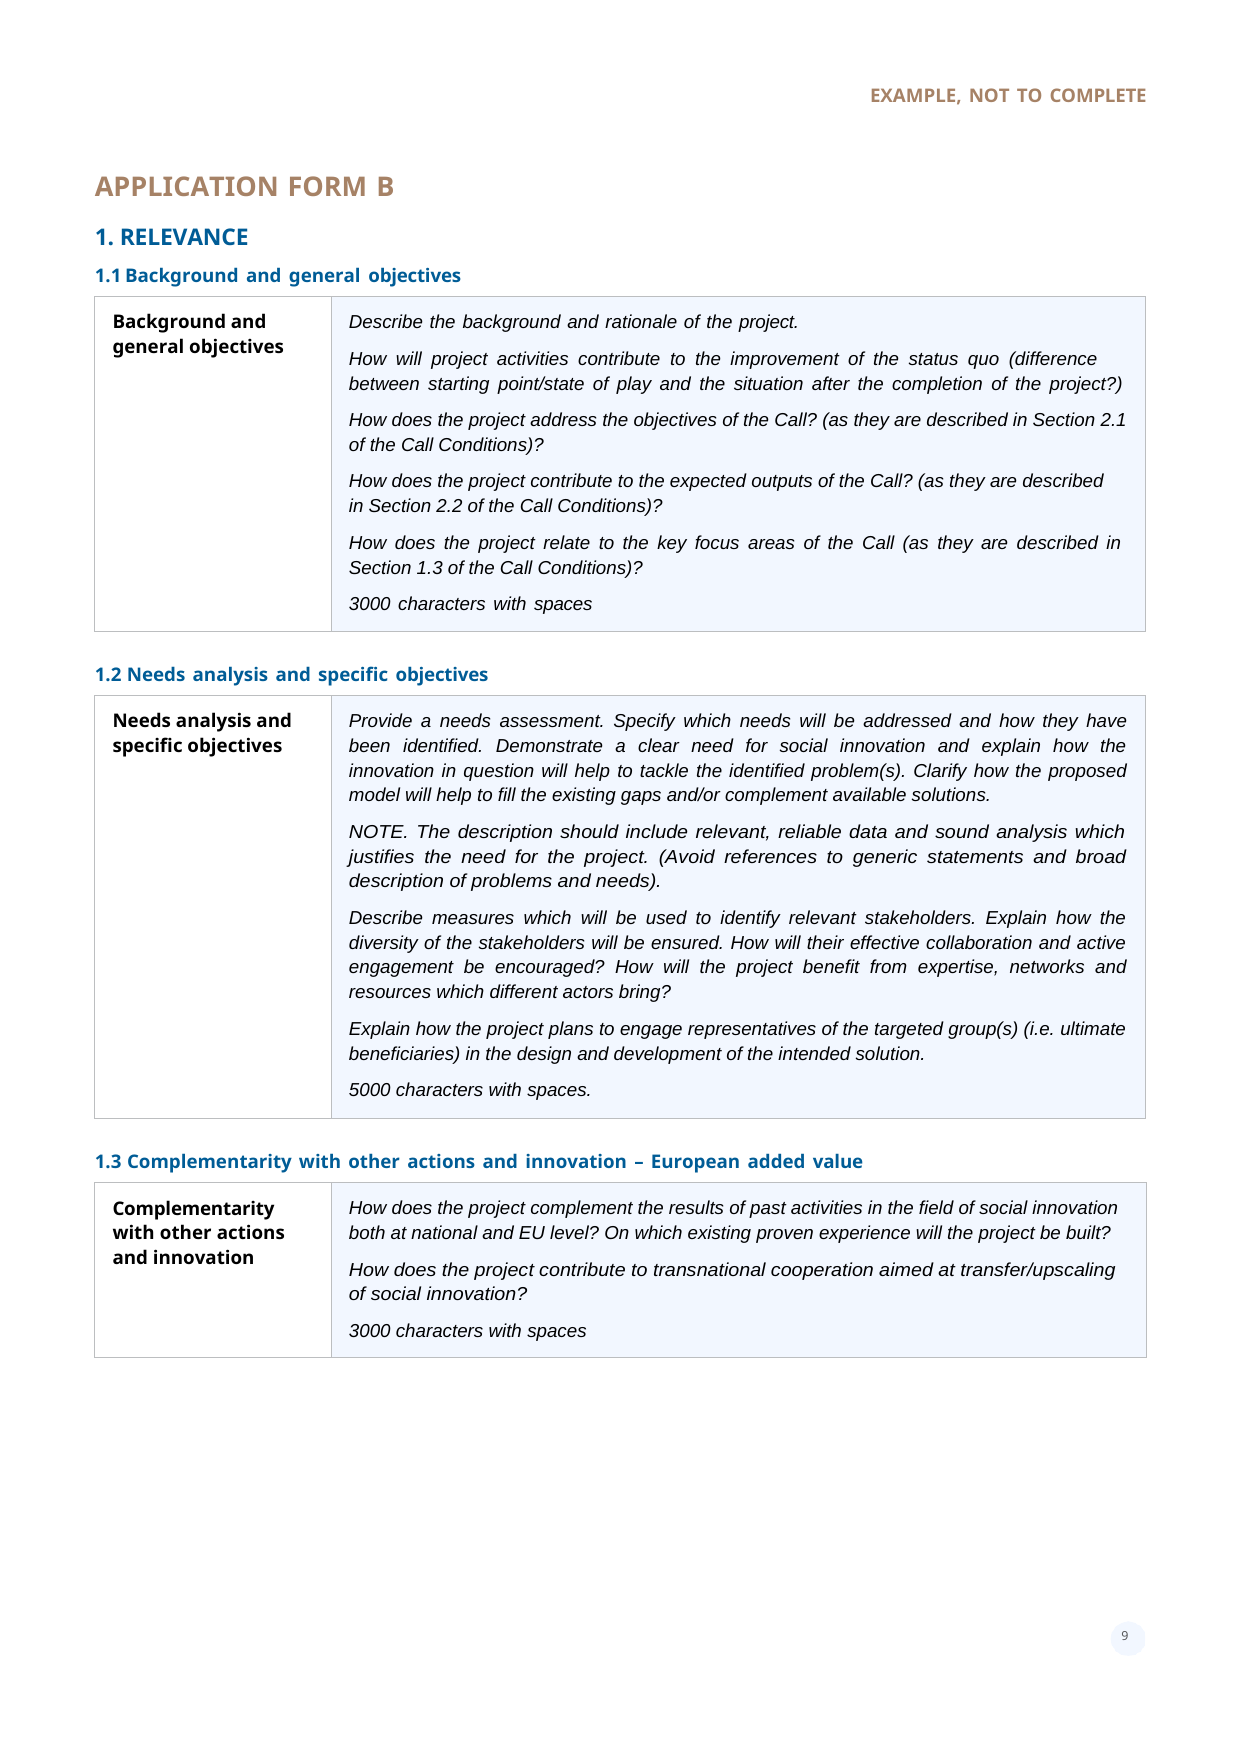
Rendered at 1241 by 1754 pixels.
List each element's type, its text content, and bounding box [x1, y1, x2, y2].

subtitle RELEVANCE [94, 220, 1173, 252]
list Needs analysis and specific objectives [94, 661, 1173, 686]
picture [1110, 1621, 1146, 1656]
list Complementarity with other actions and innovation – European added value [94, 1148, 1173, 1174]
subtitle APPLICATION FORM B [94, 167, 1173, 204]
list Background and general objectives [94, 262, 1173, 288]
